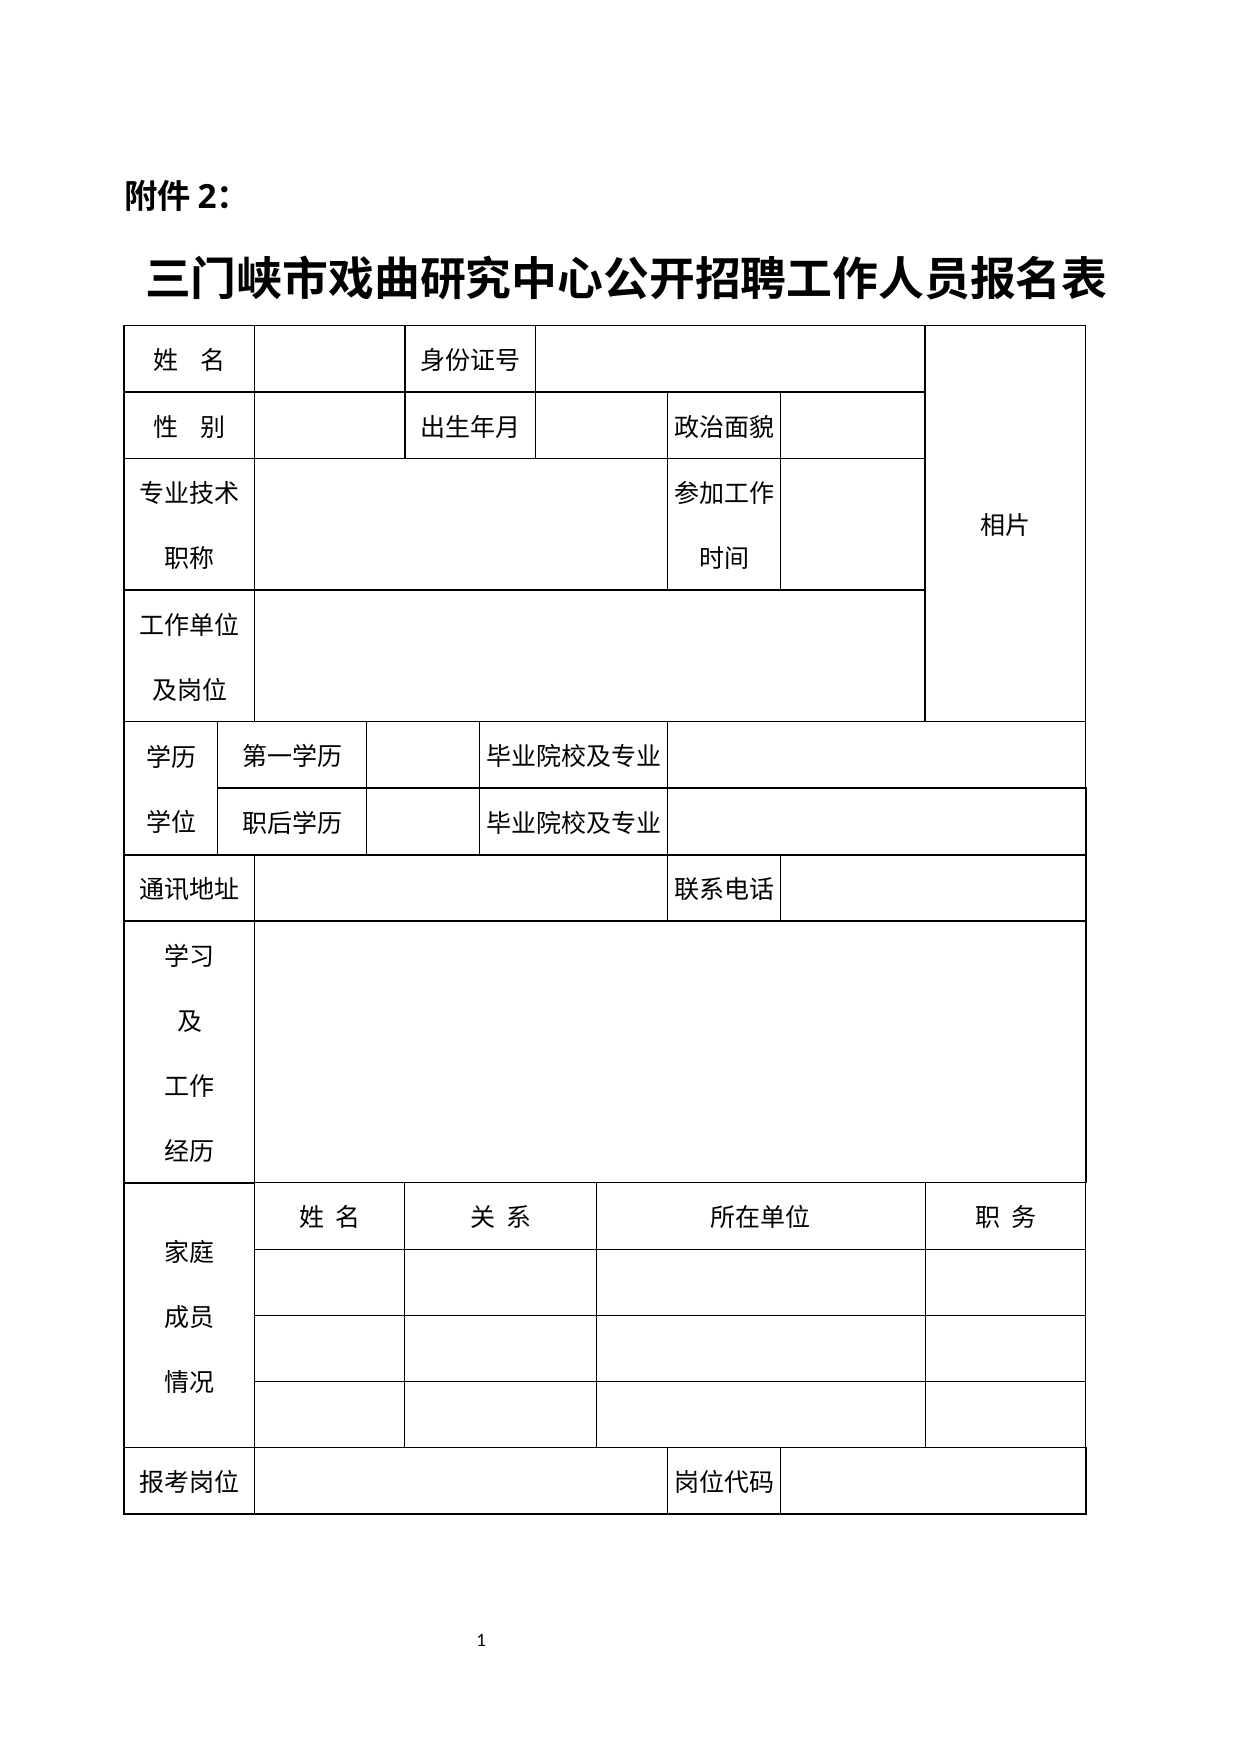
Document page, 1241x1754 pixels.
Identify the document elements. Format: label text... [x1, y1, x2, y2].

table_header [255, 326, 404, 391]
table_cell [781, 1448, 1085, 1513]
table_cell 性 别 [125, 393, 254, 458]
table_cell [926, 1250, 1085, 1314]
table_cell [255, 393, 404, 458]
table_cell 关 系 [405, 1183, 596, 1248]
table_cell 学习 及 工作 经历 [125, 922, 254, 1182]
table_cell [367, 722, 479, 787]
table_cell [781, 393, 924, 458]
table_cell [255, 1382, 404, 1447]
table_cell [781, 856, 1085, 920]
text 附件2： [124, 162, 1128, 227]
table_cell [255, 459, 667, 589]
table_cell [597, 1250, 925, 1314]
table_cell 职 务 [926, 1183, 1085, 1248]
table_cell 工作单位及岗位 [125, 591, 254, 721]
table_cell [255, 1250, 404, 1314]
table_header 姓 名 [125, 326, 254, 391]
table_cell [926, 1382, 1085, 1447]
table_cell 毕业院校及专业 [480, 789, 667, 854]
table_header 相片 [926, 326, 1085, 721]
table_cell [597, 1382, 925, 1447]
table_header [536, 326, 924, 391]
table_cell [781, 459, 924, 589]
table_cell [255, 856, 667, 920]
table_cell 联系电话 [668, 856, 780, 920]
table_header 身份证号 [406, 326, 535, 391]
table_cell [255, 1316, 404, 1381]
table_cell 第一学历 [218, 722, 366, 787]
table_cell [367, 789, 479, 854]
table_cell [597, 1316, 925, 1381]
table_cell 政治面貌 [668, 393, 780, 458]
table_cell [668, 789, 1085, 854]
table_cell [926, 1316, 1085, 1381]
table_cell [668, 722, 1085, 787]
table_cell [405, 1316, 596, 1381]
table_cell 家庭 成员 情况 [125, 1184, 254, 1447]
table_cell 姓 名 [255, 1183, 404, 1248]
table_cell 毕业院校及专业 [480, 722, 667, 787]
table_cell [405, 1382, 596, 1447]
table_cell [405, 1250, 596, 1314]
table_cell 出生年月 [406, 393, 535, 458]
table_cell 学历 学位 [125, 722, 217, 854]
text 三门峡市戏曲研究中心公开招聘工作人员报名表 [124, 227, 1128, 324]
table_cell [255, 591, 924, 721]
table_cell [255, 1448, 667, 1513]
table_cell 参加工作时间 [668, 459, 780, 589]
table_cell 岗位代码 [668, 1448, 780, 1513]
table_cell 报考岗位 [125, 1448, 254, 1513]
table_cell [255, 922, 1085, 1182]
table_cell 通讯地址 [125, 856, 254, 920]
table_cell 职后学历 [218, 789, 366, 854]
table_cell [536, 393, 667, 458]
table_cell 专业技术职称 [125, 459, 254, 589]
table_cell 所在单位 [597, 1183, 925, 1248]
